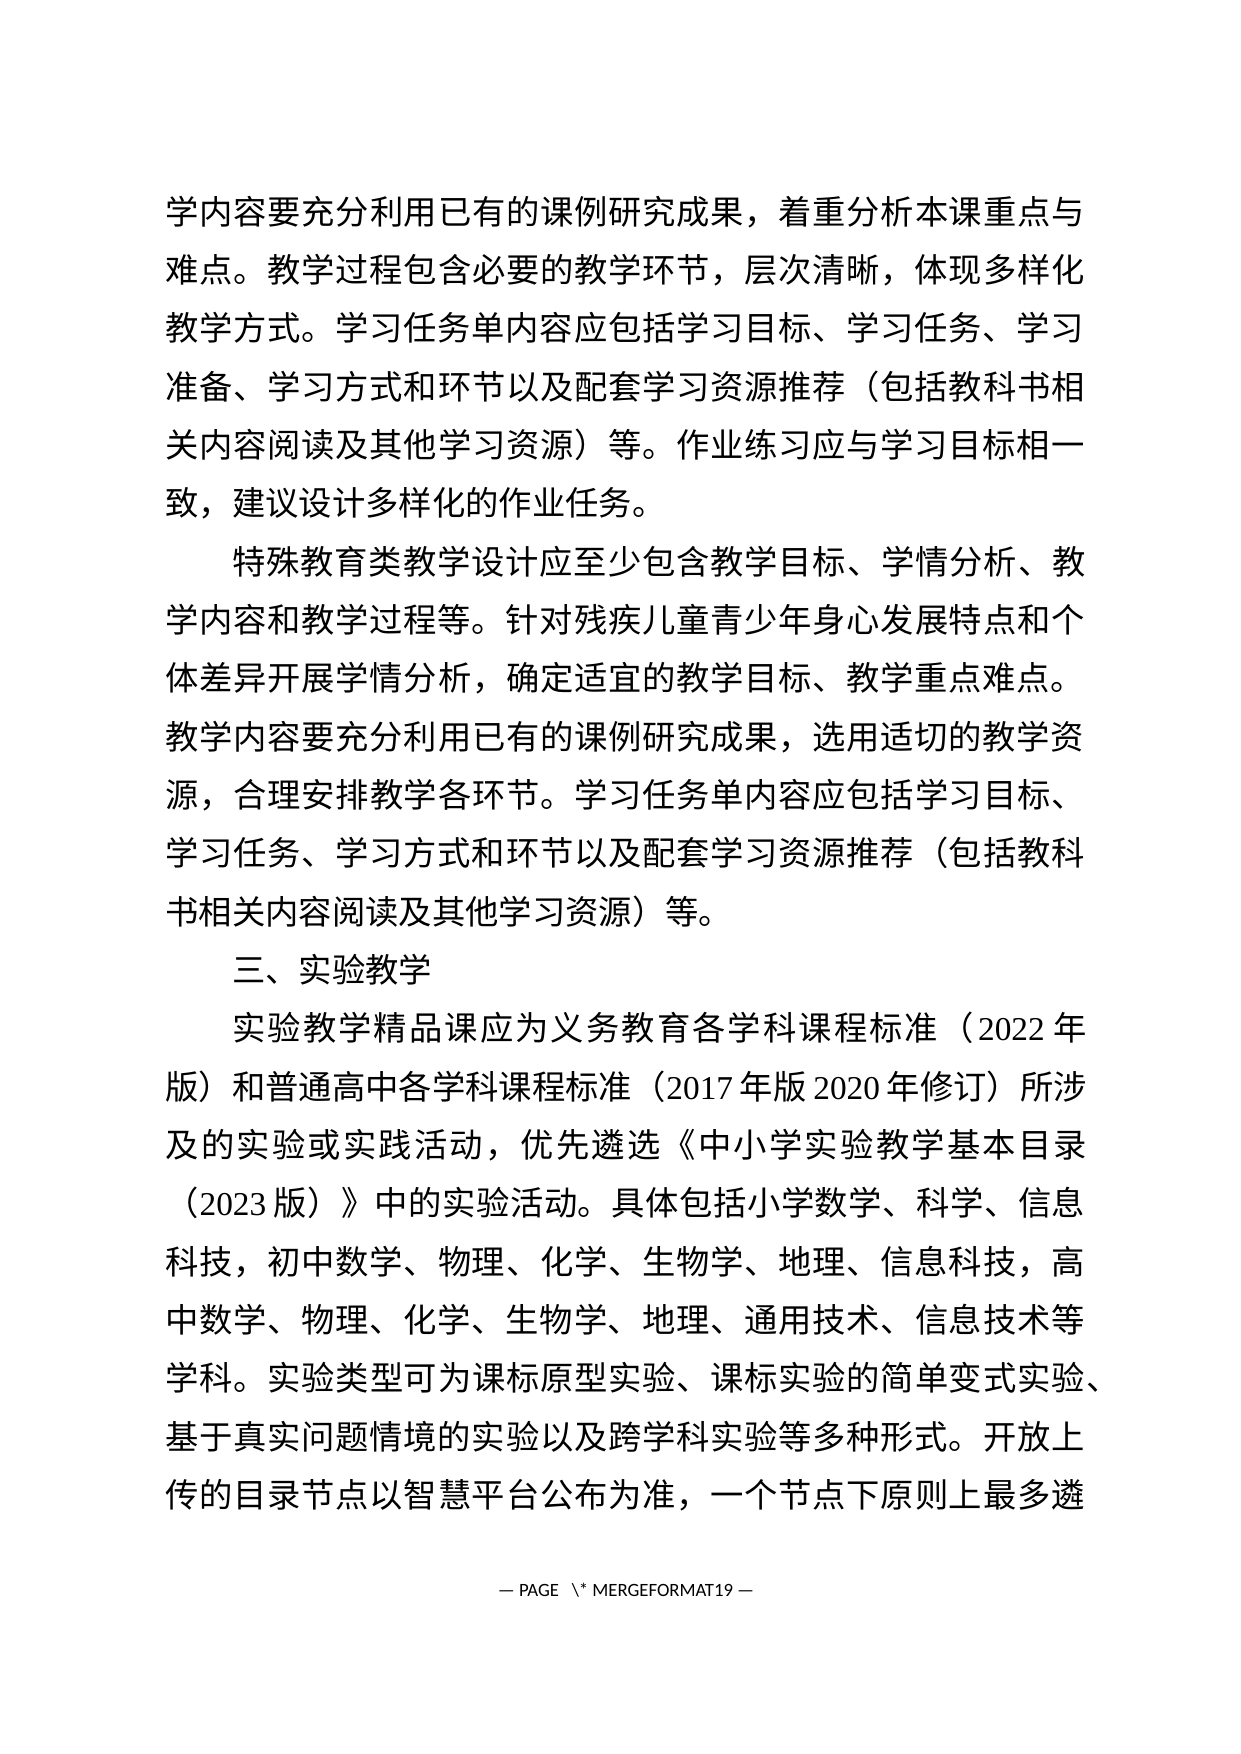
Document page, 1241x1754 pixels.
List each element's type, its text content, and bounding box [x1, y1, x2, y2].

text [165, 994, 1087, 1519]
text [165, 177, 1087, 527]
text 特殊教育类教学设计应至少包含教学目标、学情分析、教学内容和教学过程等。针对残疾儿童青少年身心发展特点和个体差异开展学情分析，确定适宜的教学目标、教学重点难点。教学内容要充分利用已有的课例研究成果，选用适切的教学资源，合理安排教学各环节。学习任务单内容应包括学习目标、学习任务、学习方式和环节以及配套学习资源推荐（包括教科书相关内容阅读及其他学习资源）等。 [165, 527, 1087, 936]
text 三、实验教学 [165, 936, 1087, 994]
